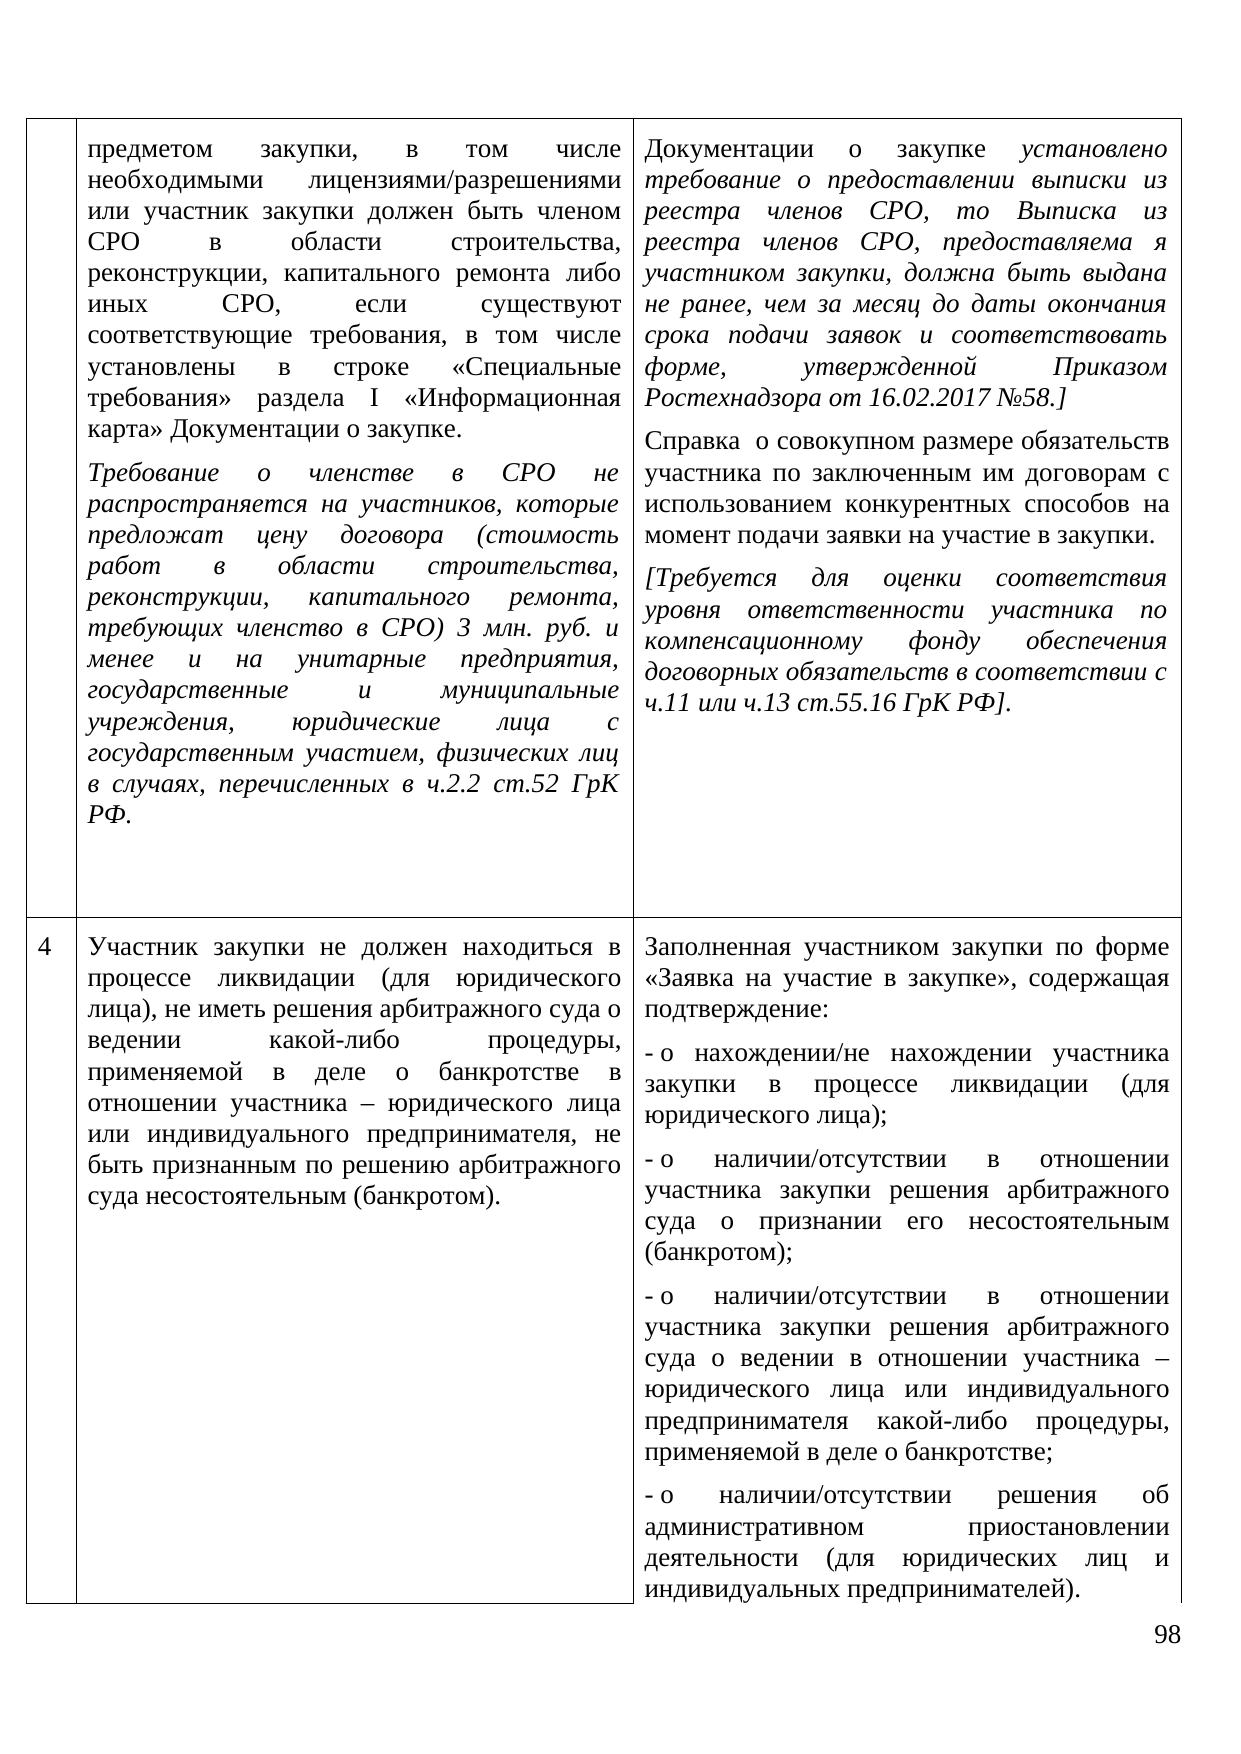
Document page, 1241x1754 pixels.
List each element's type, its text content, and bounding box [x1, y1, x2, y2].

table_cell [634, 119, 1181, 917]
table_cell 3 [27, 119, 76, 917]
table_cell Участник закупки не должен находиться в процессе ликвидации (для юридического лица), не иметь решения арбитражного суда о ведении какой-либо процедуры, применяемой в деле о банкротстве в отношении участника – юридического лица или индивидуального предпринимателя, не быть признанным по решению арбитражного суда несостоятельным (банкротом). [77, 918, 633, 1603]
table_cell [77, 119, 633, 917]
table_cell 4 [27, 918, 76, 1603]
table_cell Заполненная участником закупки по форме «Заявка на участие в закупке», содержащая подтверждение: - о нахождении/не нахождении участника закупки в процессе ликвидации (для юридического лица); - о наличии/отсутствии в отношении участника закупки решения арбитражного суда о признании его несостоятельным (банкротом); - о наличии/отсутствии в отношении участника закупки решения арбитражного суда о ведении в отношении участника – юридического лица или индивидуального предпринимателя какой-либо процедуры, применяемой в деле о банкротстве; - о наличии/отсутствии решения об административном приостановлении деятельности (для юридических лиц и индивидуальных предпринимателей). [634, 918, 1181, 1603]
